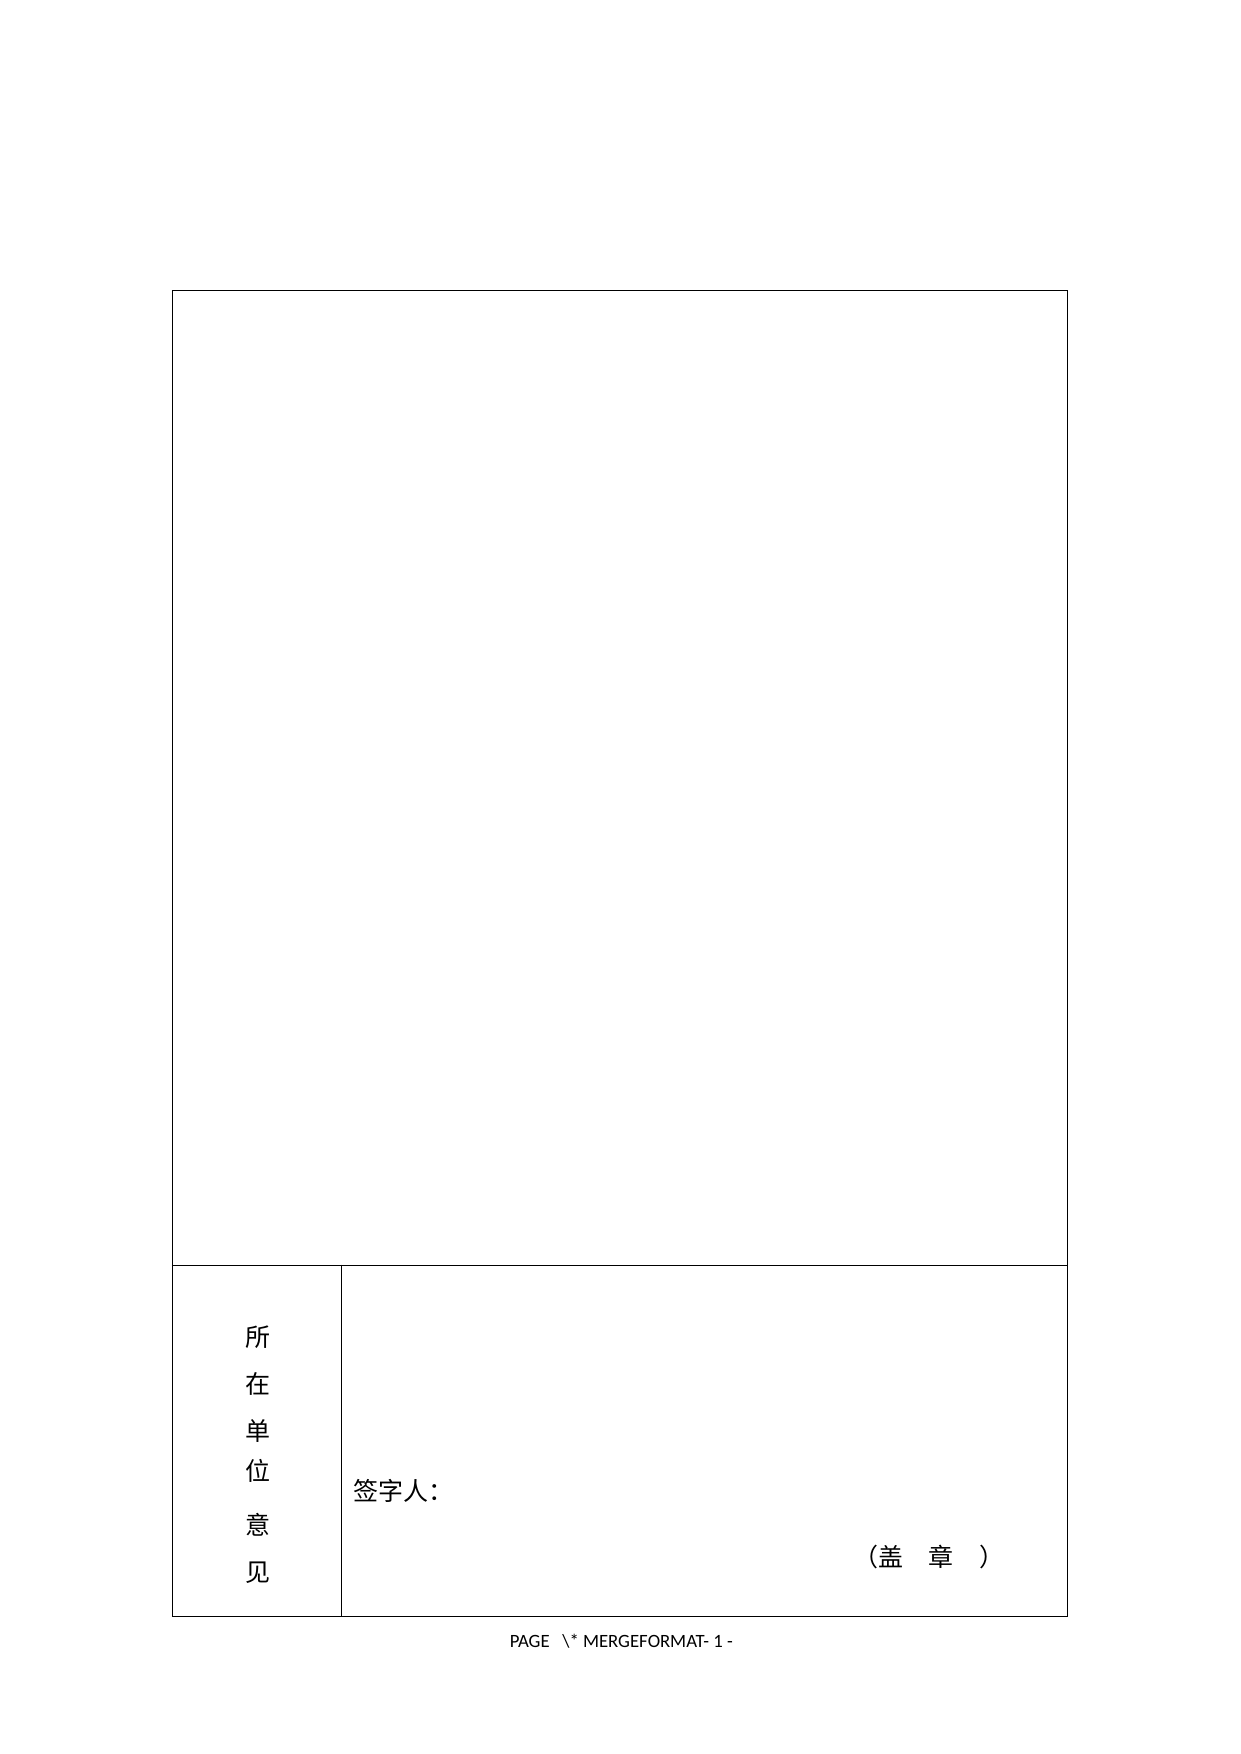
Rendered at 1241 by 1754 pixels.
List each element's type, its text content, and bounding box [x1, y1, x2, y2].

text 所在单 [245, 1317, 270, 1447]
text 见 [245, 1552, 457, 1588]
text （盖 章 ） 年 月 日 [829, 1516, 1004, 1574]
text 位 签字人： 意 [245, 1461, 453, 1542]
